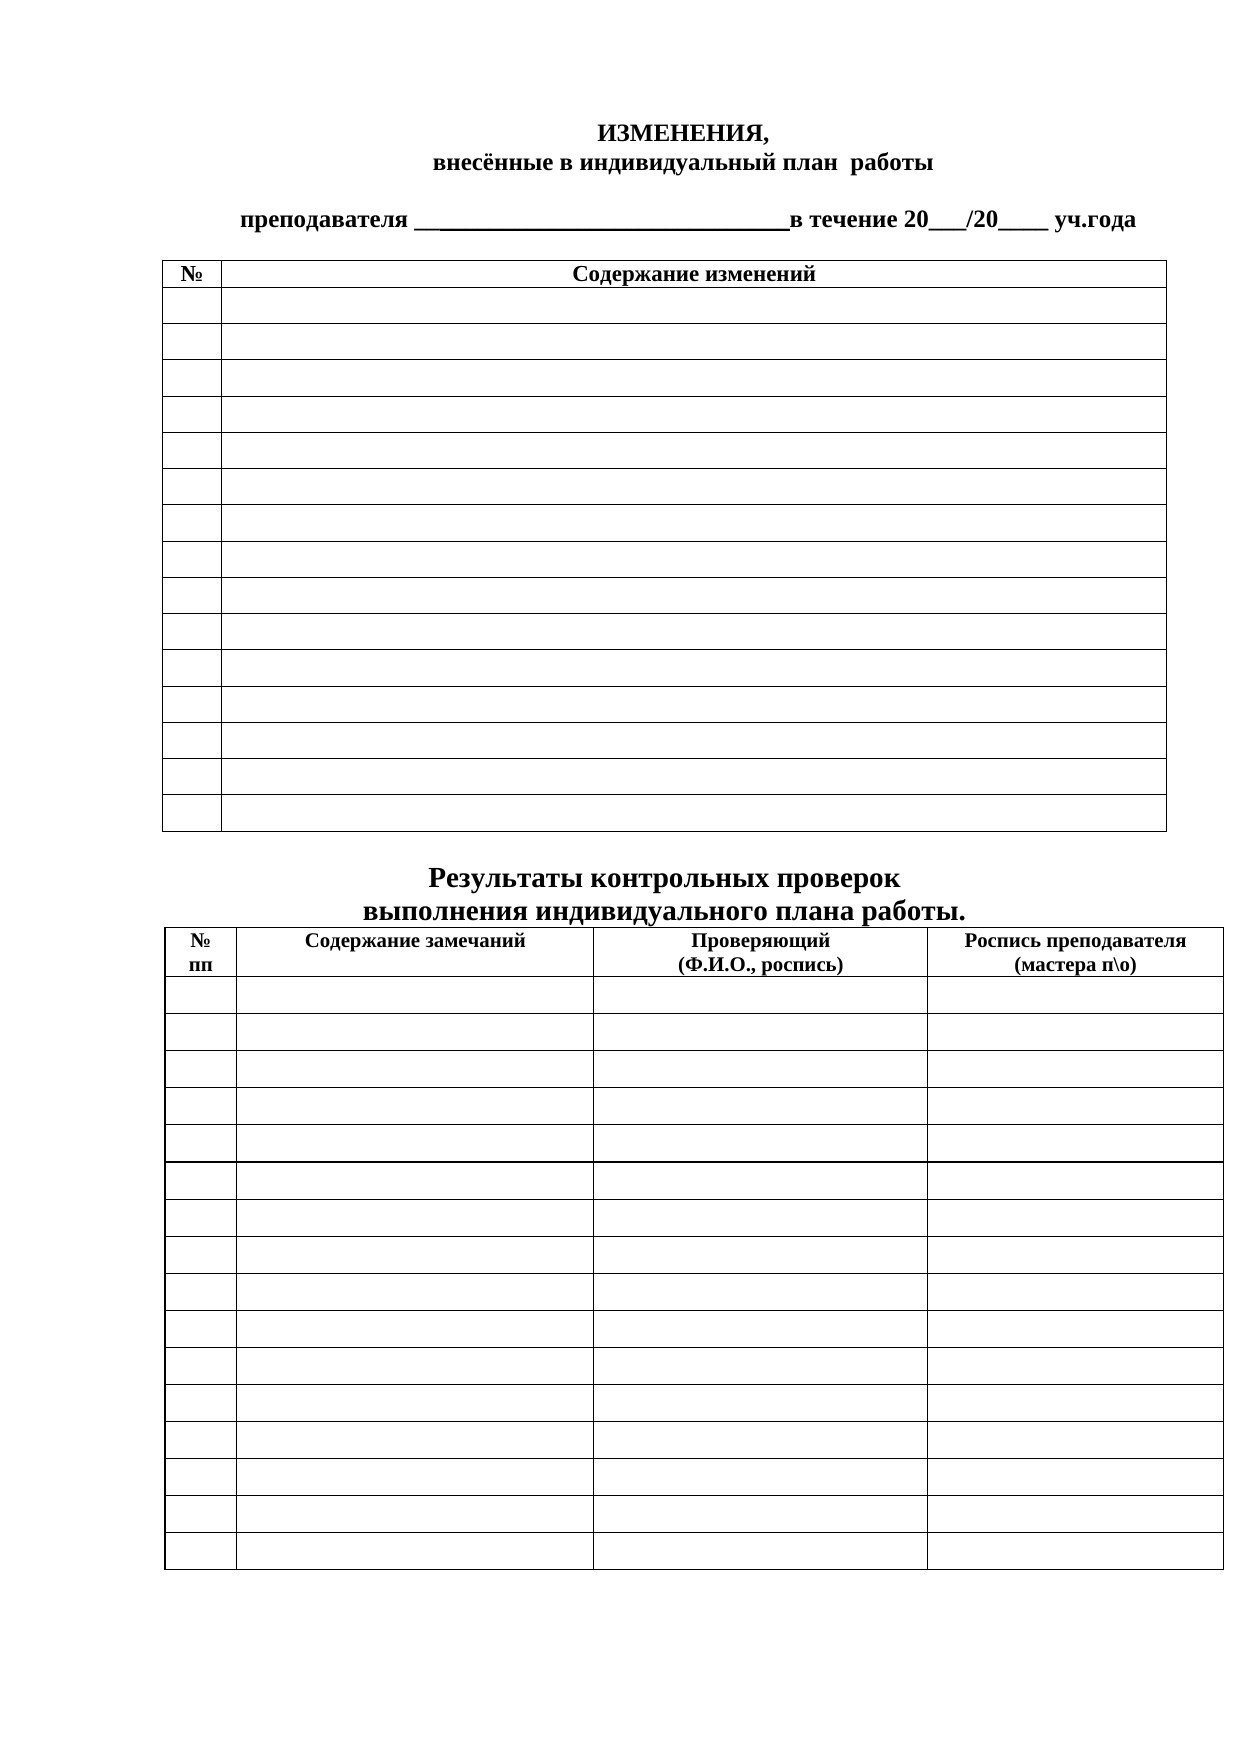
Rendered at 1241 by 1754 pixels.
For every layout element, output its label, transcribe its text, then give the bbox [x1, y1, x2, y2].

table_header № пп [166, 928, 236, 976]
table_cell [163, 360, 221, 396]
table_cell [237, 1088, 593, 1124]
table_header Проверяющий (Ф.И.О., роспись) [594, 928, 927, 976]
table_cell [166, 1200, 236, 1236]
table_cell [594, 1422, 927, 1458]
table_cell [166, 1088, 236, 1124]
table_cell [222, 360, 1166, 396]
table_cell [594, 1348, 927, 1384]
table_cell [594, 977, 927, 1013]
table_cell [928, 1385, 1223, 1421]
table_cell [166, 1237, 236, 1273]
table_cell [163, 433, 221, 468]
table_cell [594, 1496, 927, 1532]
table_cell [222, 469, 1166, 504]
table_cell [166, 1348, 236, 1384]
table_cell [928, 1496, 1223, 1532]
table_cell [163, 505, 221, 541]
table_cell [163, 578, 221, 613]
table_header Содержание замечаний [237, 928, 593, 976]
text внесённые в индивидуальный план работы [215, 147, 1152, 176]
table_cell [237, 1311, 593, 1347]
table_cell [166, 1163, 236, 1198]
table_cell [163, 288, 221, 323]
table_cell [594, 1274, 927, 1310]
table_header Содержание изменений [222, 261, 1166, 287]
table_cell [928, 977, 1223, 1013]
table_cell [928, 1051, 1223, 1087]
table_cell [594, 1200, 927, 1236]
table_cell [163, 542, 221, 577]
table_cell [928, 1459, 1223, 1495]
table_cell [594, 1051, 927, 1087]
table_cell [166, 1533, 236, 1569]
table_cell [928, 1348, 1223, 1384]
table_cell [166, 1385, 236, 1421]
table_cell [163, 397, 221, 432]
table_cell [163, 324, 221, 359]
table_cell [237, 1014, 593, 1050]
table_cell [928, 1422, 1223, 1458]
table_cell [222, 795, 1166, 831]
table_cell [594, 1385, 927, 1421]
table_cell [163, 650, 221, 686]
table_cell [594, 1014, 927, 1050]
table_cell [594, 1311, 927, 1347]
table_cell [237, 1459, 593, 1495]
table_header № [163, 261, 221, 287]
table_cell [237, 1274, 593, 1310]
table_cell [928, 1014, 1223, 1050]
table_cell [594, 1088, 927, 1124]
table_cell [594, 1237, 927, 1273]
table_cell [237, 1163, 593, 1198]
table_cell [163, 723, 221, 758]
table_cell [928, 1125, 1223, 1161]
table_cell [237, 1422, 593, 1458]
text преподавателя ______________________________в течение 20___/20____ уч.года [215, 204, 1152, 233]
table_cell [237, 1125, 593, 1161]
table_cell [928, 1274, 1223, 1310]
table_cell [166, 1125, 236, 1161]
table_cell [166, 1311, 236, 1347]
table_cell [222, 288, 1166, 323]
table_cell [166, 1496, 236, 1532]
table_cell [237, 1237, 593, 1273]
table_cell [166, 1459, 236, 1495]
table_cell [928, 1200, 1223, 1236]
table_header Роспись преподавателя (мастера п\о) [928, 928, 1223, 976]
table_cell [163, 614, 221, 649]
table_cell [928, 1237, 1223, 1273]
table_cell [166, 1051, 236, 1087]
table_cell [222, 397, 1166, 432]
table_cell [222, 650, 1166, 686]
table_cell [237, 1348, 593, 1384]
table_cell [166, 1422, 236, 1458]
table_cell [222, 542, 1166, 577]
table_cell [222, 687, 1166, 722]
table_cell [237, 1385, 593, 1421]
table_cell [928, 1311, 1223, 1347]
table_cell [237, 977, 593, 1013]
table_cell [222, 578, 1166, 613]
table_cell [222, 759, 1166, 794]
table_cell [222, 723, 1166, 758]
text ИЗМЕНЕНИЯ, [215, 118, 1152, 147]
table_cell [594, 1125, 927, 1161]
table_cell [163, 795, 221, 831]
table_cell [928, 1163, 1223, 1198]
table_cell [222, 324, 1166, 359]
text выполнения индивидуального плана работы. [177, 893, 1152, 927]
text Результаты контрольных проверок [177, 860, 1152, 893]
table_cell [166, 1014, 236, 1050]
table_cell [928, 1533, 1223, 1569]
table_cell [222, 614, 1166, 649]
table_cell [594, 1533, 927, 1569]
table_cell [166, 1274, 236, 1310]
table_cell [237, 1533, 593, 1569]
table_cell [222, 433, 1166, 468]
table_cell [163, 469, 221, 504]
table_cell [163, 687, 221, 722]
table_cell [237, 1051, 593, 1087]
table_cell [237, 1496, 593, 1532]
table_cell [163, 759, 221, 794]
table_cell [222, 505, 1166, 541]
table_cell [594, 1163, 927, 1198]
table_cell [928, 1088, 1223, 1124]
table_cell [237, 1200, 593, 1236]
table_cell [594, 1459, 927, 1495]
table_cell [166, 977, 236, 1013]
